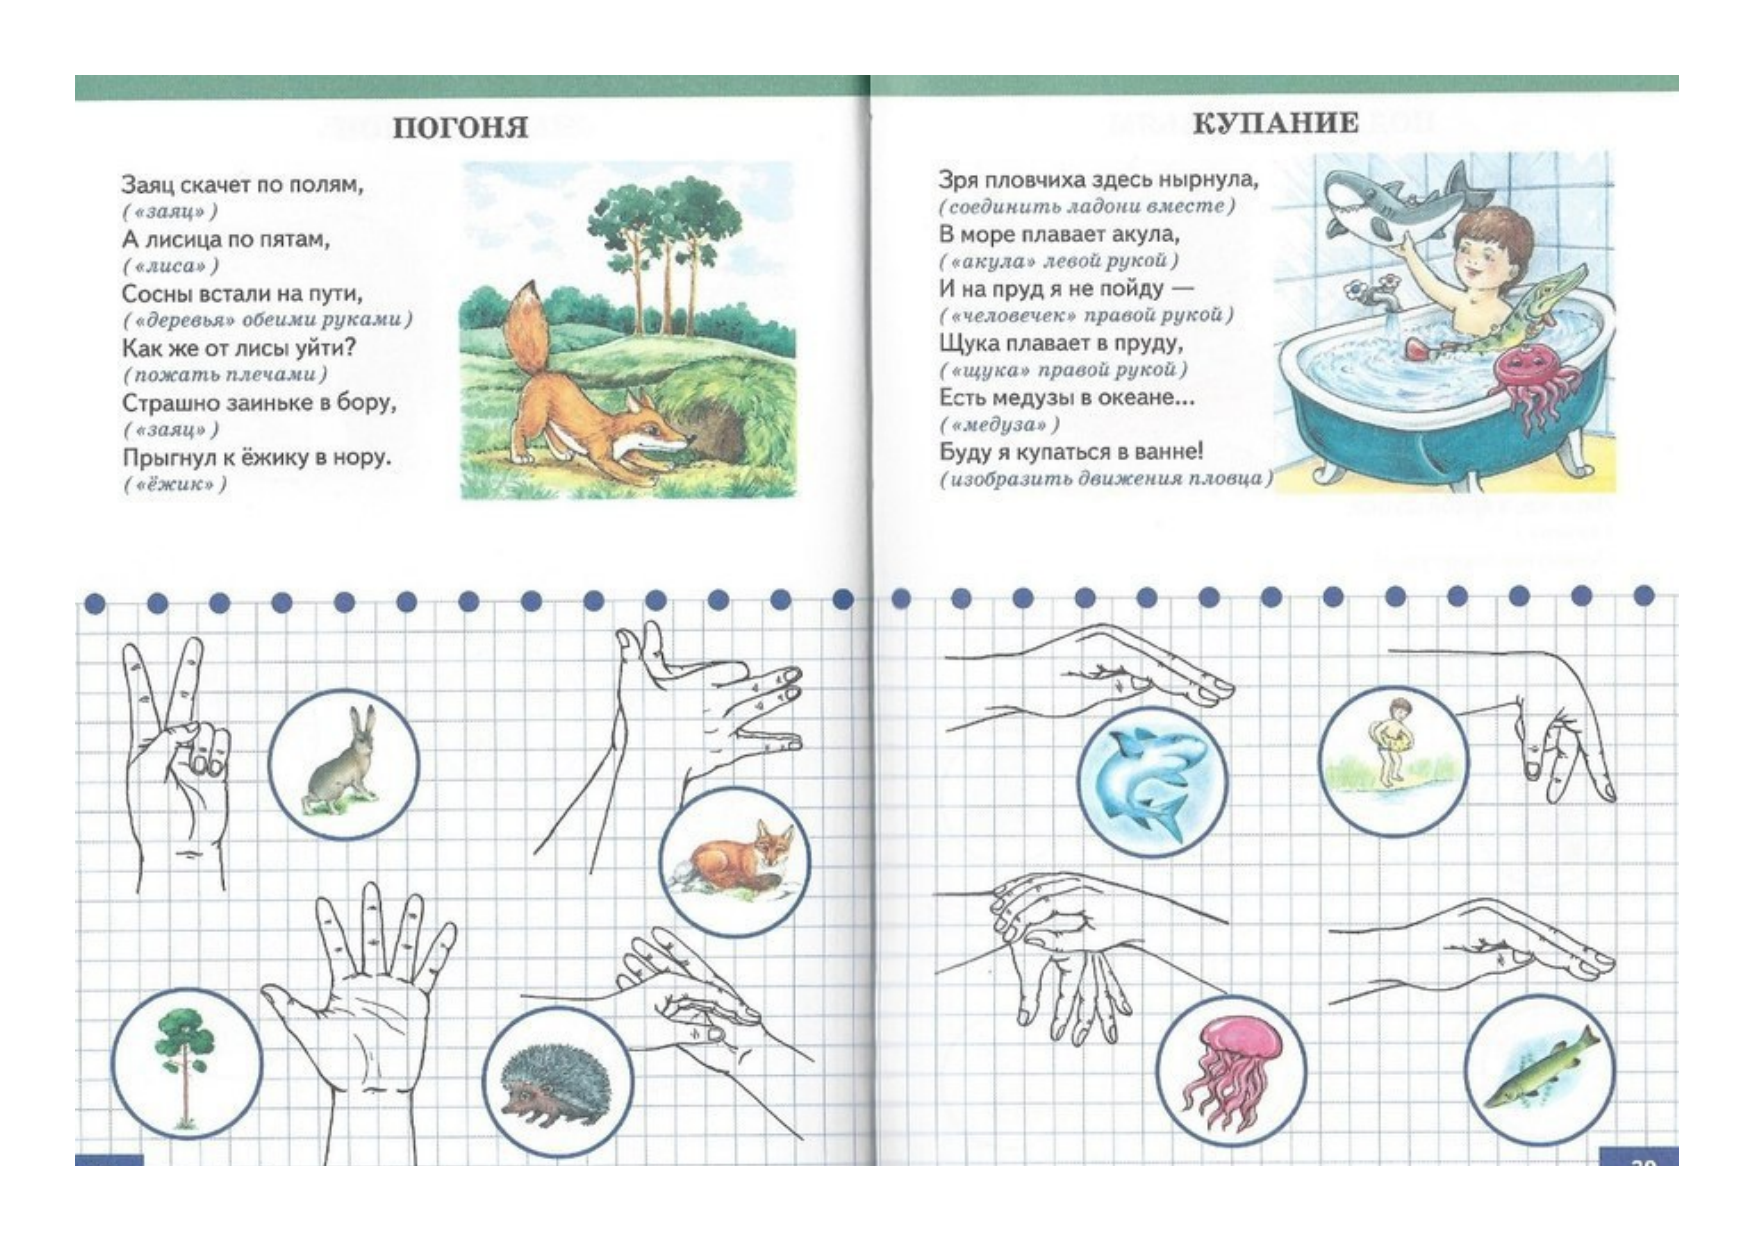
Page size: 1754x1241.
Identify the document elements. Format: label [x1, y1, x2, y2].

picture [75, 75, 1679, 1166]
